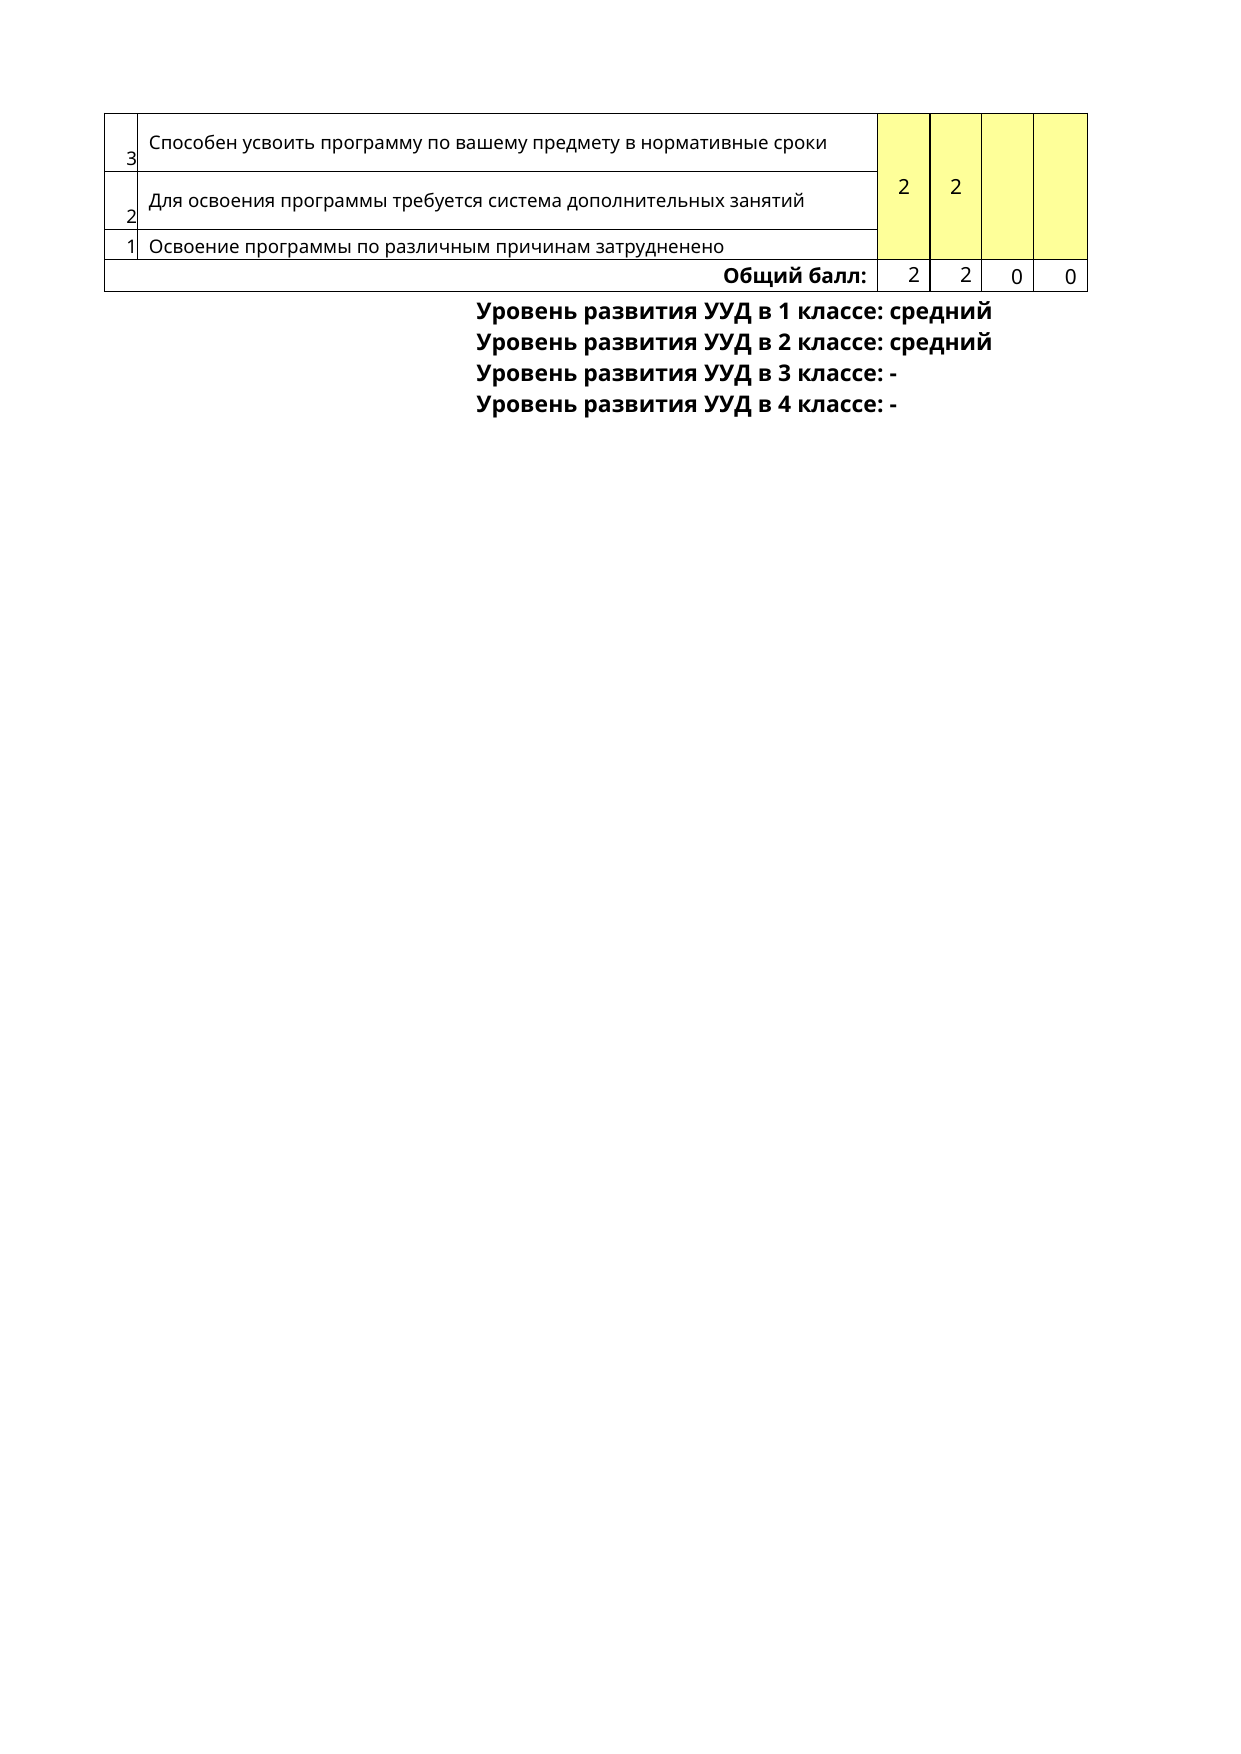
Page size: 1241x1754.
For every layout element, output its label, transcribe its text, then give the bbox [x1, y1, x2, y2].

table_cell Для освоения программы требуется система дополнительных занятий [138, 172, 877, 229]
table_cell 2 [105, 172, 137, 229]
table_cell 1 [105, 230, 137, 259]
table_cell 22 [878, 260, 929, 291]
table_header Способен усвоить программу по вашему предмету в нормативные сроки [138, 114, 877, 171]
table_header [982, 114, 1033, 259]
table_header 3 [105, 114, 137, 171]
table_cell Освоение программы по различным причинам затрудненено [138, 230, 877, 259]
table_cell Общий балл: [105, 260, 877, 291]
table_cell 0 [982, 260, 1033, 291]
table_header 2 [931, 114, 981, 259]
table_header 2 [878, 114, 929, 259]
table_cell 22 [931, 260, 981, 291]
table_cell 0 [1034, 260, 1087, 291]
table_header [1034, 114, 1087, 259]
